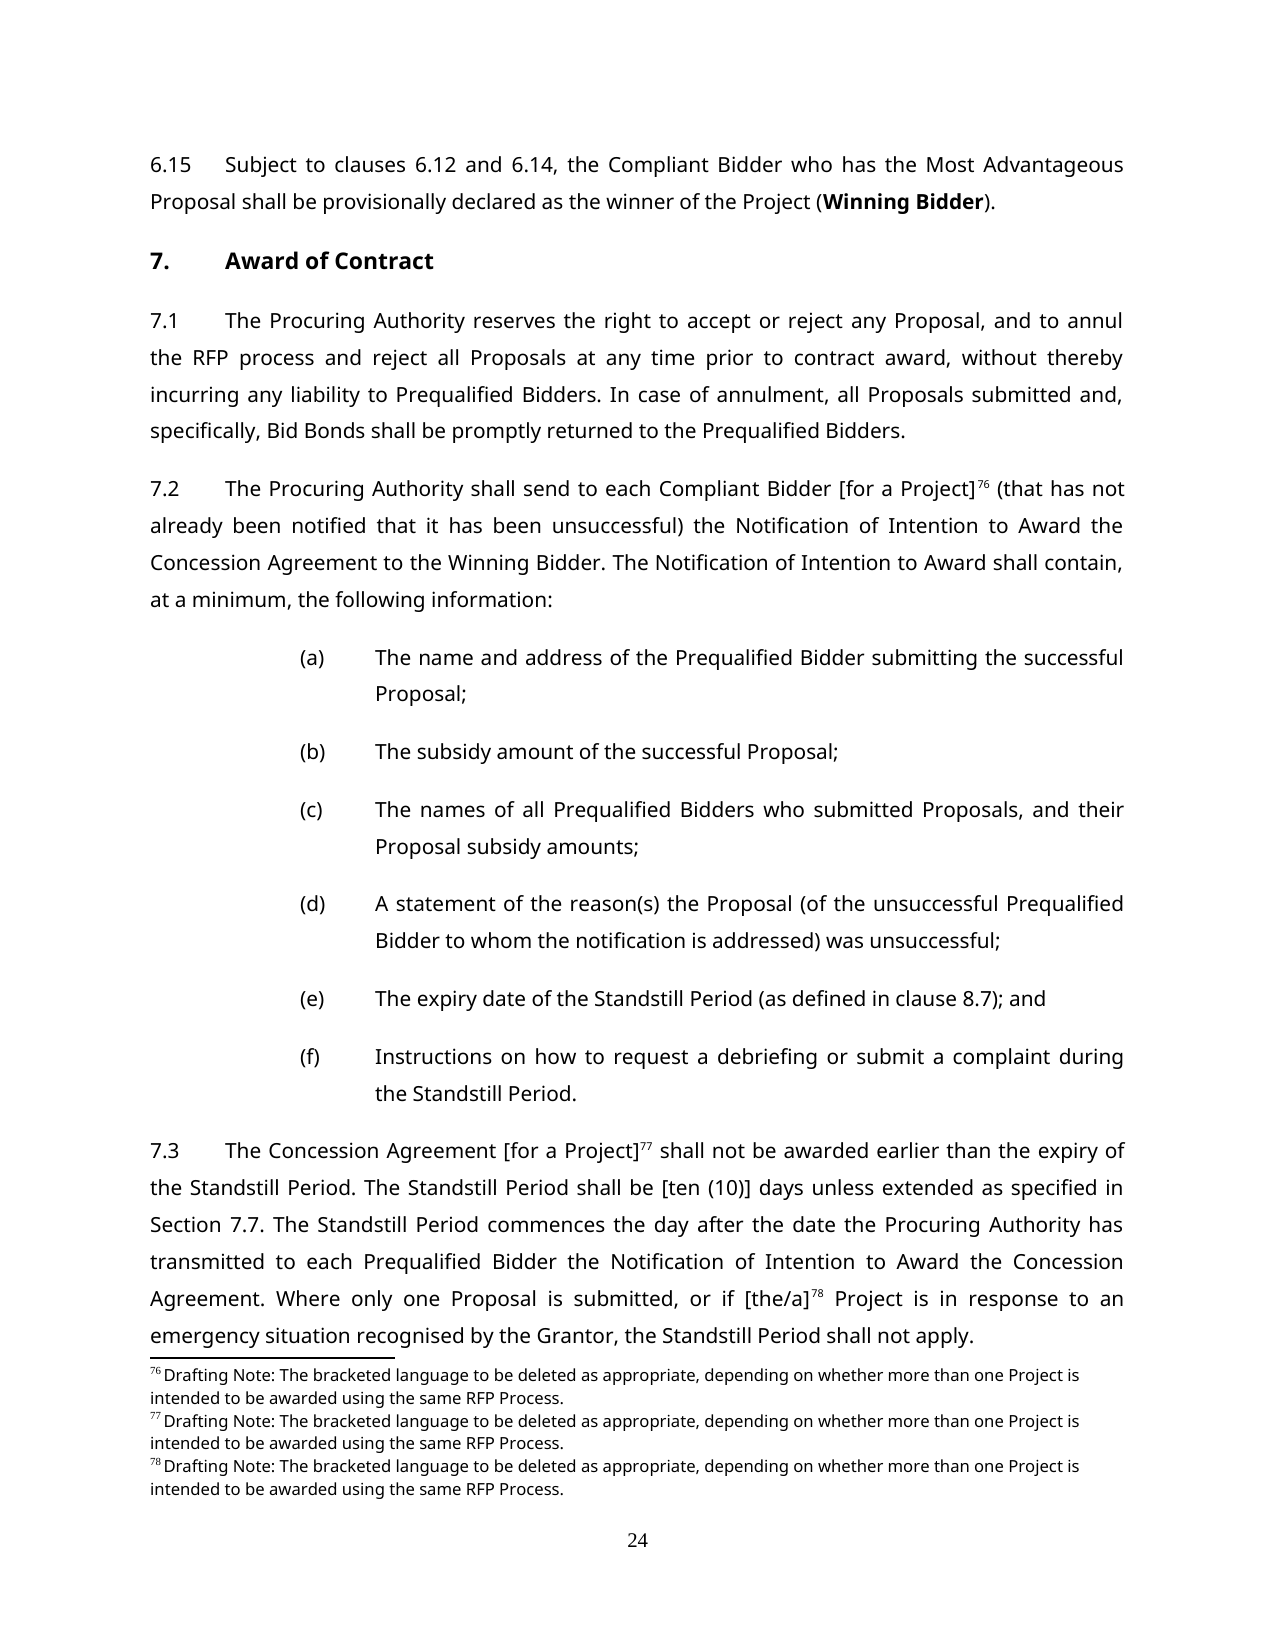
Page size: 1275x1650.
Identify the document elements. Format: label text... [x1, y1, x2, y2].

text The Procuring Authority shall send to each Compliant Bidder [for a Project] (that has not already been notified that it has been unsuccessful) the Notification of Intention to Award the Concession Agreement to the Winning Bidder. The Notification of Intention to Award shall contain, at a minimum, the following information: [150, 474, 1125, 613]
text A statement of the reason(s) the Proposal (of the unsuccessful Prequalified Bidder to whom the notification is addressed) was unsuccessful; [300, 889, 1125, 955]
text Award of Contract [150, 244, 1125, 276]
text Instructions on how to request a debriefing or submit a complaint during the Standstill Period. [300, 1042, 1125, 1107]
text The name and address of the Prequalified Bidder submitting the successful Proposal; [300, 643, 1125, 708]
text The Procuring Authority reserves the right to accept or reject any Proposal, and to annul the RFP process and reject all Proposals at any time prior to contract award, without thereby incurring any liability to Prequalified Bidders. In case of annulment, all Proposals submitted and, specifically, Bid Bonds shall be promptly returned to the Prequalified Bidders. [150, 306, 1125, 445]
text The expiry date of the Standstill Period (as defined in clause 8.7); and [300, 984, 1125, 1013]
text The Concession Agreement [for a Project] shall not be awarded earlier than the expiry of the Standstill Period. The Standstill Period shall be [ten (10)] days unless extended as specified in Section 8.11. The Standstill Period commences the day after the date the Procuring Authority has transmitted to each Prequalified Bidder the Notification of Intention to Award the Concession Agreement. Where only one Proposal is submitted, or if [the/a] Project is in response to an emergency situation recognised by the Grantor, the Standstill Period shall not apply. [150, 1136, 1125, 1349]
text The subsidy amount of the successful Proposal; [300, 737, 1125, 766]
text Subject to clauses 6.11 and 6.12, the Compliant Bidder who has the Most Advantageous Proposal shall be provisionally declared as the winner of the Project (Winning Bidder). [150, 150, 1125, 215]
text The names of all Prequalified Bidders who submitted Proposals, and their Proposal subsidy amounts; [300, 795, 1125, 860]
